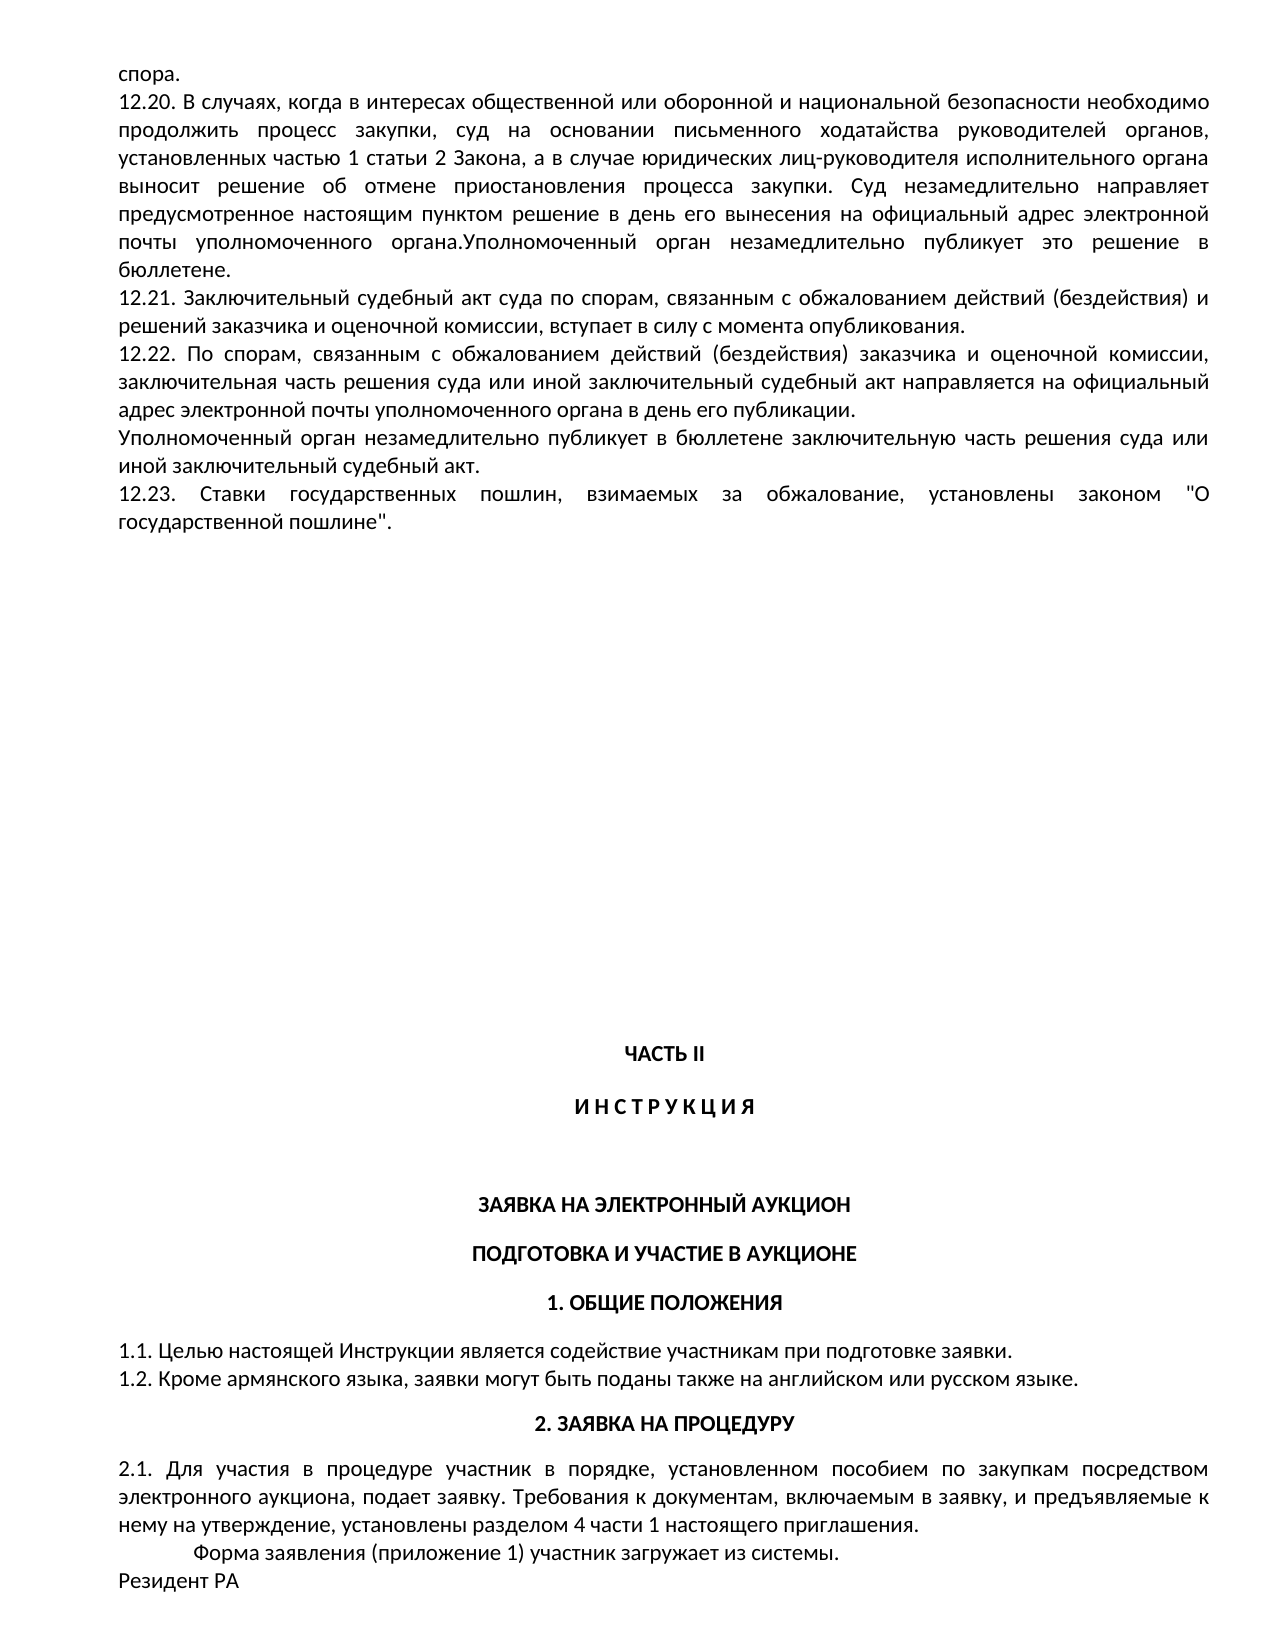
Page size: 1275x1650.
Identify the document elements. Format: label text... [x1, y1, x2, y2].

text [118, 59, 1211, 87]
text 12.21. Заключительный судебный акт суда по спорам, связанным с обжалованием действий (бездействия) и решений заказчика и оценочной комиссии, вступает в силу с момента опубликования. [118, 283, 1211, 339]
text 12.23. Ставки государственных пошлин, взимаемых за обжалование, установлены законом "О государственной пошлине". [118, 479, 1211, 535]
text ЧАСТЬ II [118, 1039, 1211, 1067]
text 12.20. В случаях, когда в интересах общественной или оборонной и национальной безопасности необходимо продолжить процесс закупки, суд на основании письменного ходатайства руководителей органов, установленных частью 1 статьи 2 Закона, а в случае юридических лиц-руководителя исполнительного органа выносит решение об отмене приостановления процесса закупки. Суд незамедлительно направляет предусмотренное настоящим пунктом решение в день его вынесения на официальный адрес электронной почты уполномоченного органа.Уполномоченный орган незамедлительно публикует это решение в бюллетене. [118, 87, 1211, 283]
text 12.22. По спорам, связанным с обжалованием действий (бездействия) заказчика и оценочной комиссии, заключительная часть решения суда или иной заключительный судебный акт направляется на официальный адрес электронной почты уполномоченного органа в день его публикации. [118, 339, 1211, 423]
text Форма заявления (приложение 1) участник загружает из системы. [118, 1538, 1211, 1566]
text Резидент РА [118, 1566, 1211, 1594]
text И Н С Т Р У К Ц И Я [118, 1092, 1211, 1120]
text 1.1. Целью настоящей Инструкции является содействие участникам при подготовке заявки. [118, 1336, 1211, 1364]
text 1. ОБЩИЕ ПОЛОЖЕНИЯ [118, 1288, 1211, 1316]
text 2. ЗАЯВКА НА ПРОЦЕДУРУ [118, 1409, 1211, 1437]
text ЗАЯВКА НА ЭЛЕКТРОННЫЙ АУКЦИОН [118, 1190, 1211, 1218]
text Уполномоченный орган незамедлительно публикует в бюллетене заключительную часть решения суда или иной заключительный судебный акт. [118, 423, 1211, 479]
text 1.2. Кроме армянского языка, заявки могут быть поданы также на английском или русском языке. [118, 1364, 1211, 1392]
text 2.1. Для участия в процедуре участник в порядке, установленном пособием по закупкам посредством электронного аукциона, подает заявку. Требования к документам, включаемым в заявку, и предъявляемые к нему на утверждение, установлены разделом 4 части 1 настоящего приглашения. [118, 1454, 1211, 1538]
text ПОДГОТОВКА И УЧАСТИЕ В АУКЦИОНЕ [118, 1239, 1211, 1267]
